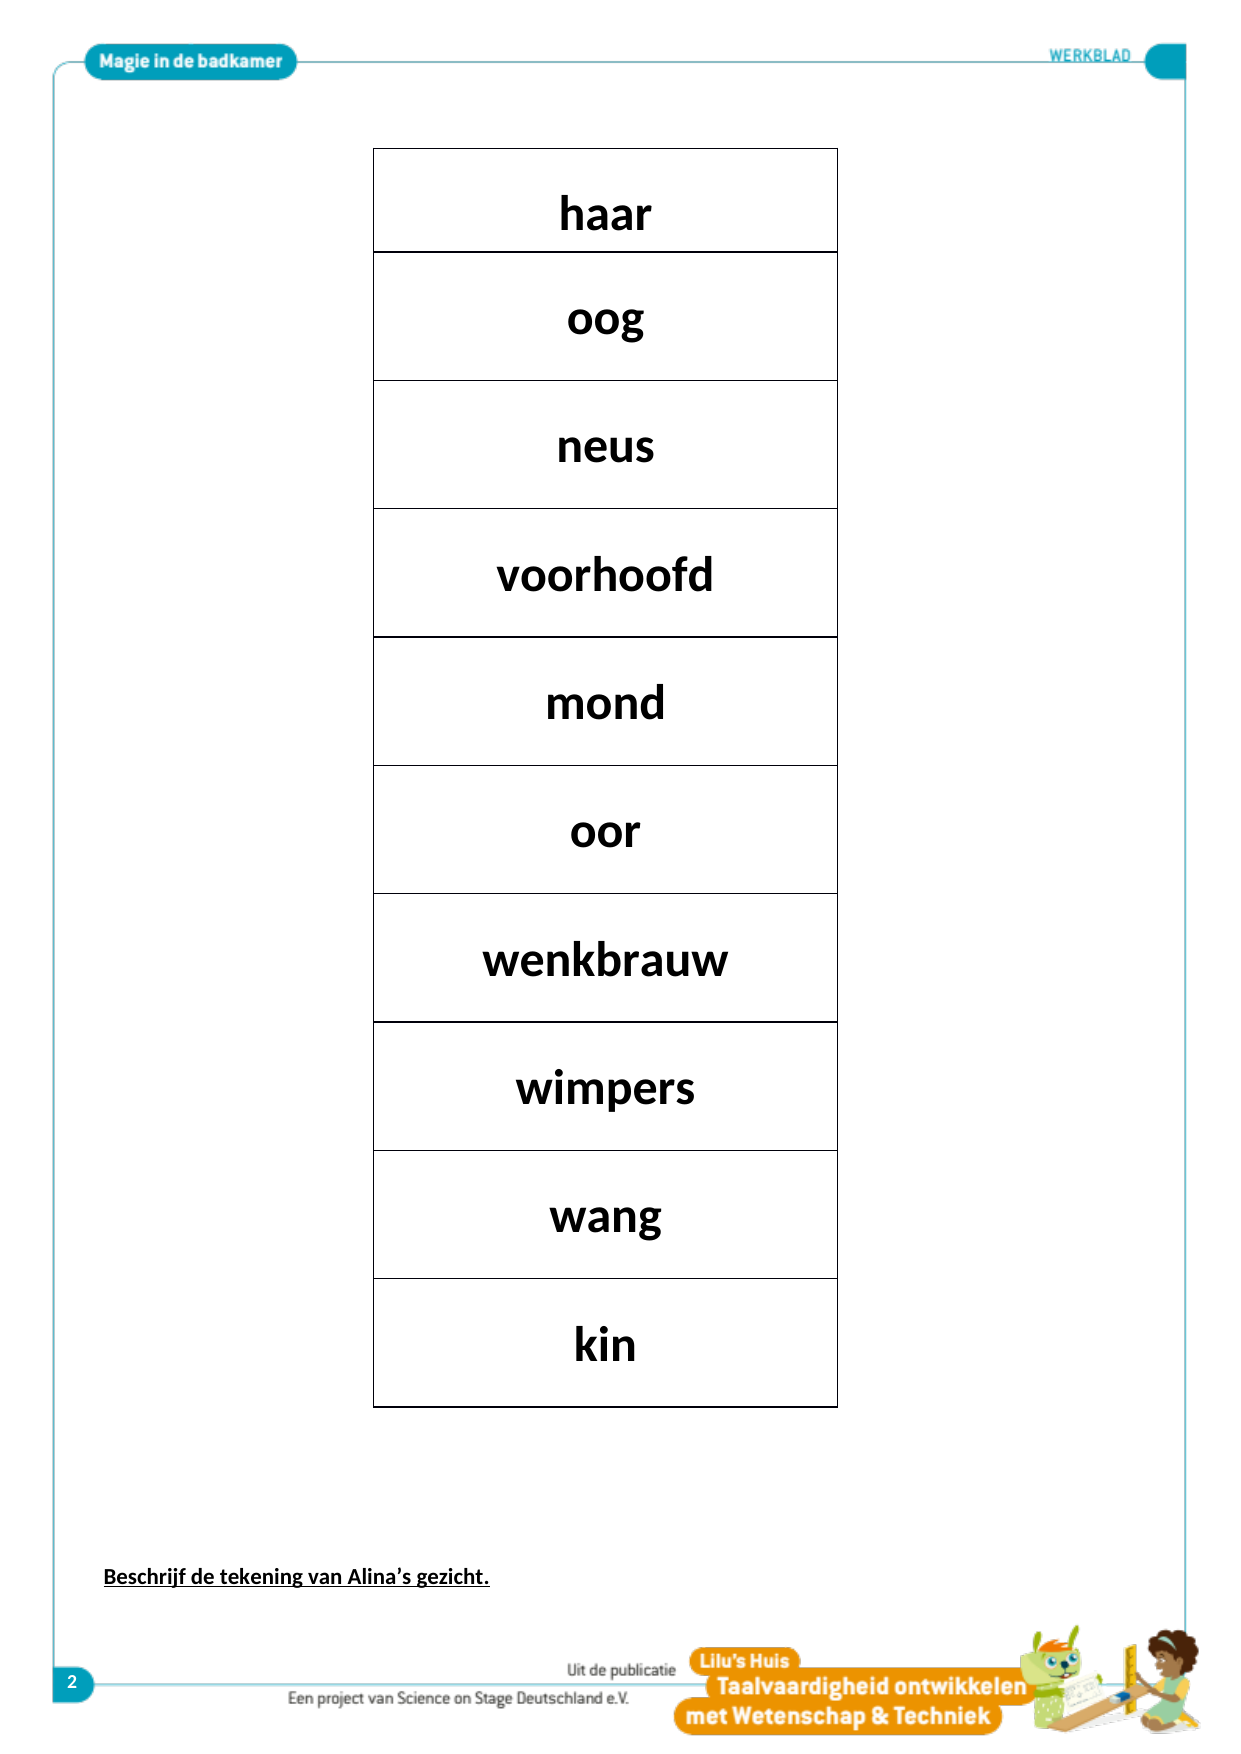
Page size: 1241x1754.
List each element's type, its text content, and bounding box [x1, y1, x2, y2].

table_cell voorhoofd [374, 509, 837, 636]
table_cell neus [374, 381, 837, 508]
table_cell mond [374, 638, 837, 765]
table_cell wang [374, 1151, 837, 1278]
table_cell kin [374, 1279, 837, 1406]
text Beschrijf de tekening van Alina’s gezicht. [103, 1562, 1107, 1590]
table_cell wenkbrauw [374, 894, 837, 1021]
table_cell oog [374, 253, 837, 380]
table_cell oor [374, 766, 837, 893]
table_cell wimpers [374, 1023, 837, 1150]
table_header haar [374, 149, 837, 251]
